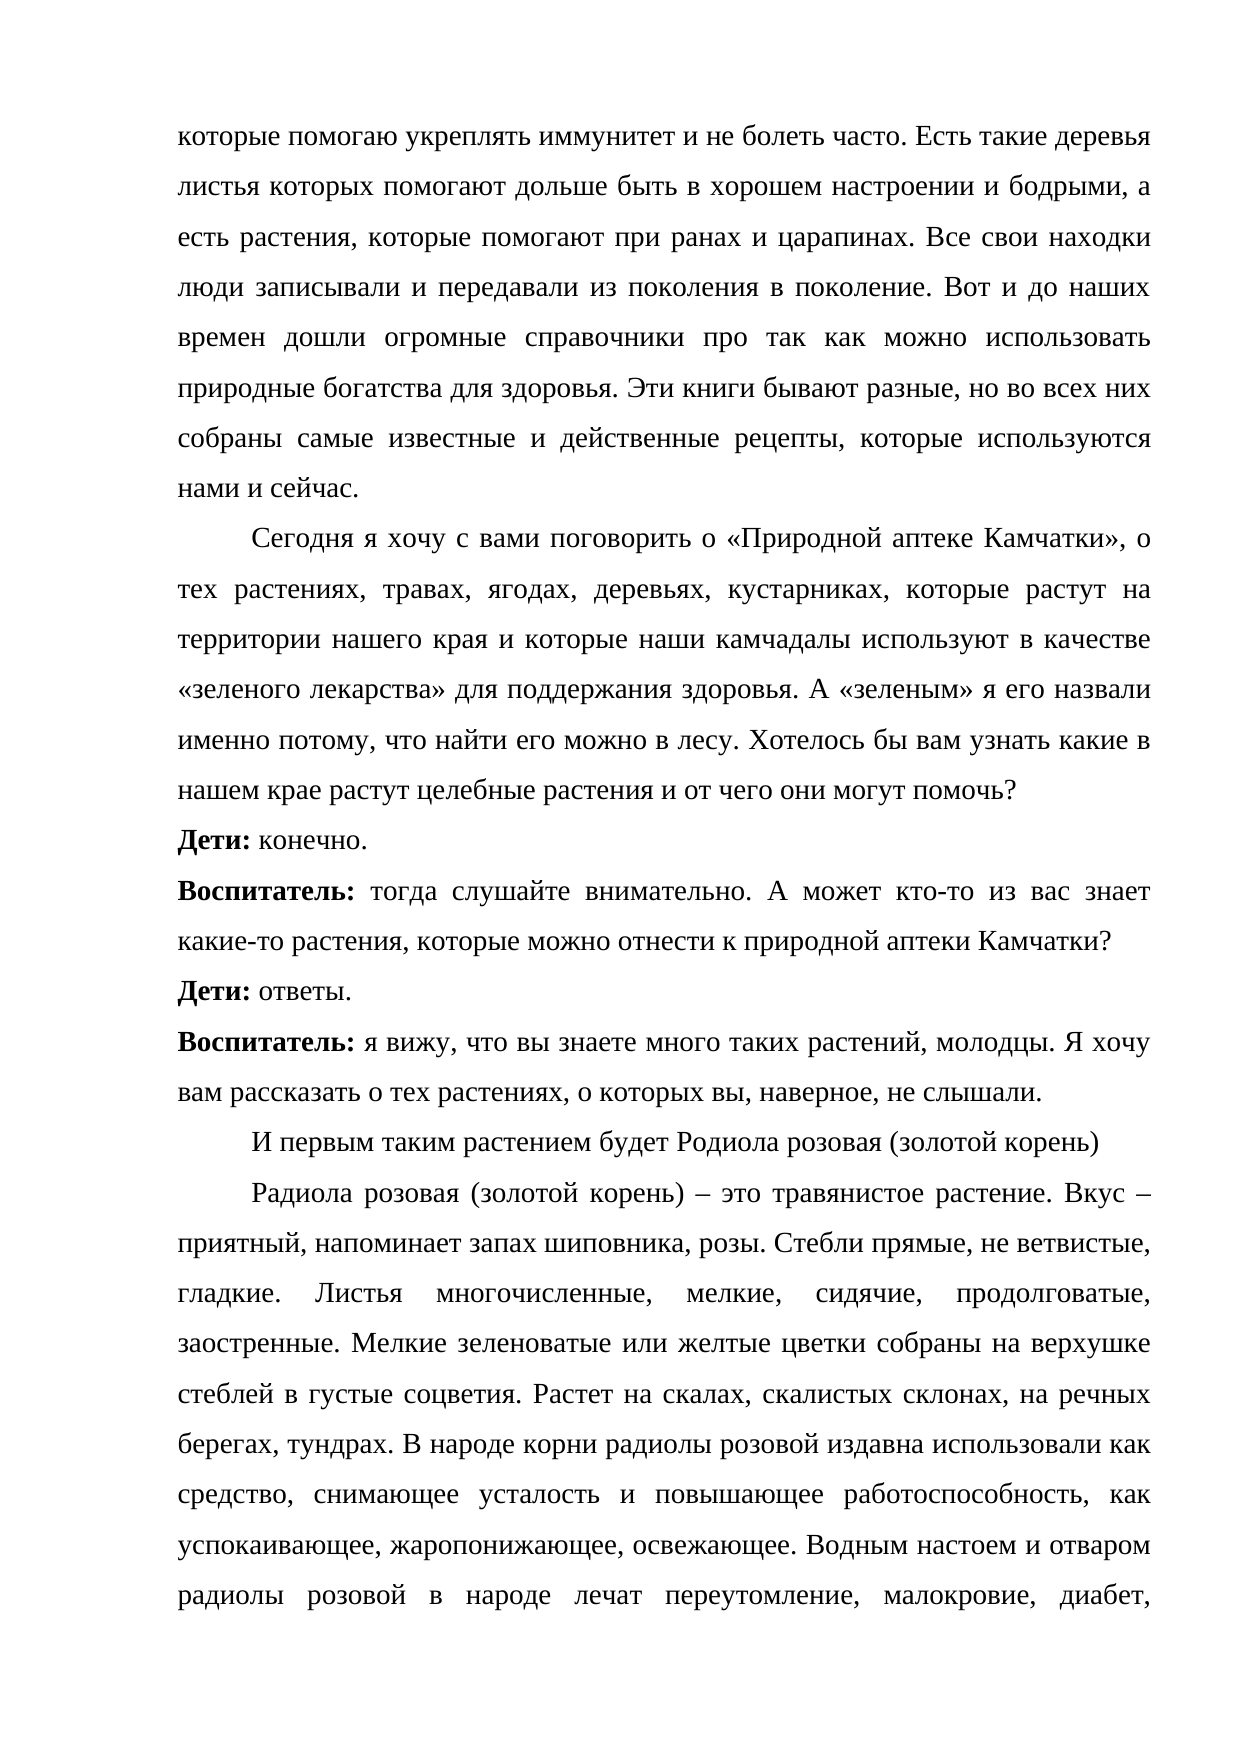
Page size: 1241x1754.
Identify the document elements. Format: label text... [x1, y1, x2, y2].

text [177, 1175, 1152, 1611]
text Сегодня я хочу с вами поговорить о «Природной аптеке Камчатки», о тех растениях, травах, ягодах, деревьях, кустарниках, которые растут на территории нашего края и которые наши камчадалы используют в качестве «зеленого лекарства» для поддержания здоровья. А «зеленым» я его назвали именно потому, что найти его можно в лесу. Хотелось бы вам узнать какие в нашем крае растут целебные растения и от чего они могут помочь? [177, 521, 1152, 806]
text Дети: конечно. [177, 822, 1152, 856]
text Воспитатель: я вижу, что вы знаете много таких растений, молодцы. Я хочу вам рассказать о тех растениях, о которых вы, наверное, не слышали. [177, 1024, 1152, 1108]
text Дети: ответы. [177, 973, 1152, 1007]
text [177, 118, 1152, 504]
text Воспитатель: тогда слушайте внимательно. А может кто-то из вас знает какие-то растения, которые можно отнести к природной аптеки Камчатки? [177, 873, 1152, 957]
text И первым таким растением будет Родиола розовая (золотой корень) [177, 1124, 1152, 1158]
